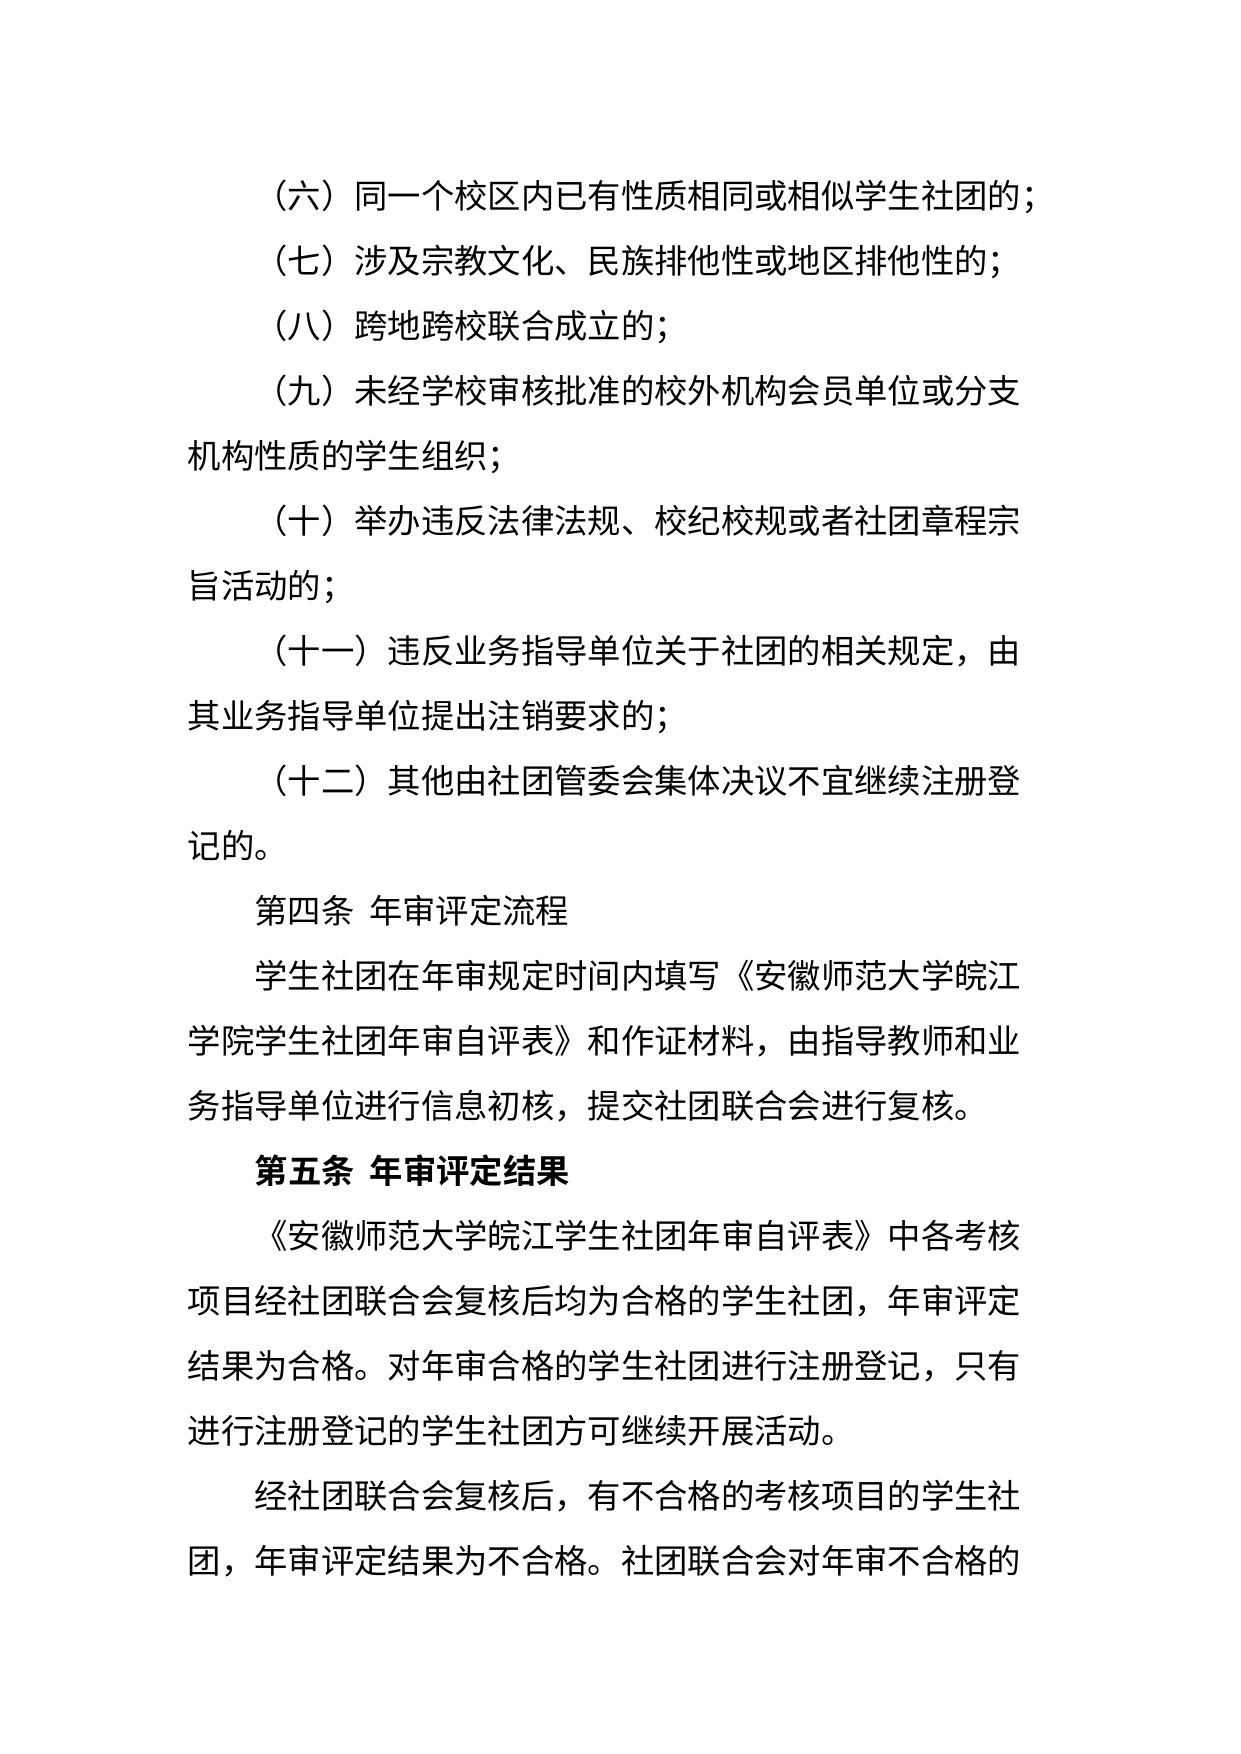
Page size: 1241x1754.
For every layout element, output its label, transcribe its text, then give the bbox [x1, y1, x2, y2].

text 学生社团在年审规定时间内填写《安徽师范大学皖江学院学生社团年审自评表》和作证材料，由指导教师和业务指导单位进行信息初核，提交社团联合会进行复核。 [187, 942, 1053, 1137]
text （七）涉及宗教文化、民族排他性或地区排他性的； [187, 227, 1053, 292]
text （八）跨地跨校联合成立的； [187, 292, 1053, 357]
text 《安徽师范大学皖江学生社团年审自评表》中各考核项目经社团联合会复核后均为合格的学生社团，年审评定结果为合格。对年审合格的学生社团进行注册登记，只有进行注册登记的学生社团方可继续开展活动。 [187, 1202, 1053, 1462]
text （九）未经学校审核批准的校外机构会员单位或分支机构性质的学生组织； [187, 357, 1053, 487]
text 第四条 年审评定流程 [187, 877, 1053, 942]
text （十）举办违反法律法规、校纪校规或者社团章程宗旨活动的； [187, 487, 1053, 617]
text 第五条 年审评定结果 [187, 1137, 1053, 1202]
text （六）同一个校区内已有性质相同或相似学生社团的； [187, 162, 1053, 227]
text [187, 1462, 1053, 1592]
text （十二）其他由社团管委会集体决议不宜继续注册登记的。 [187, 747, 1053, 877]
text （十一）违反业务指导单位关于社团的相关规定，由其业务指导单位提出注销要求的； [187, 617, 1053, 747]
